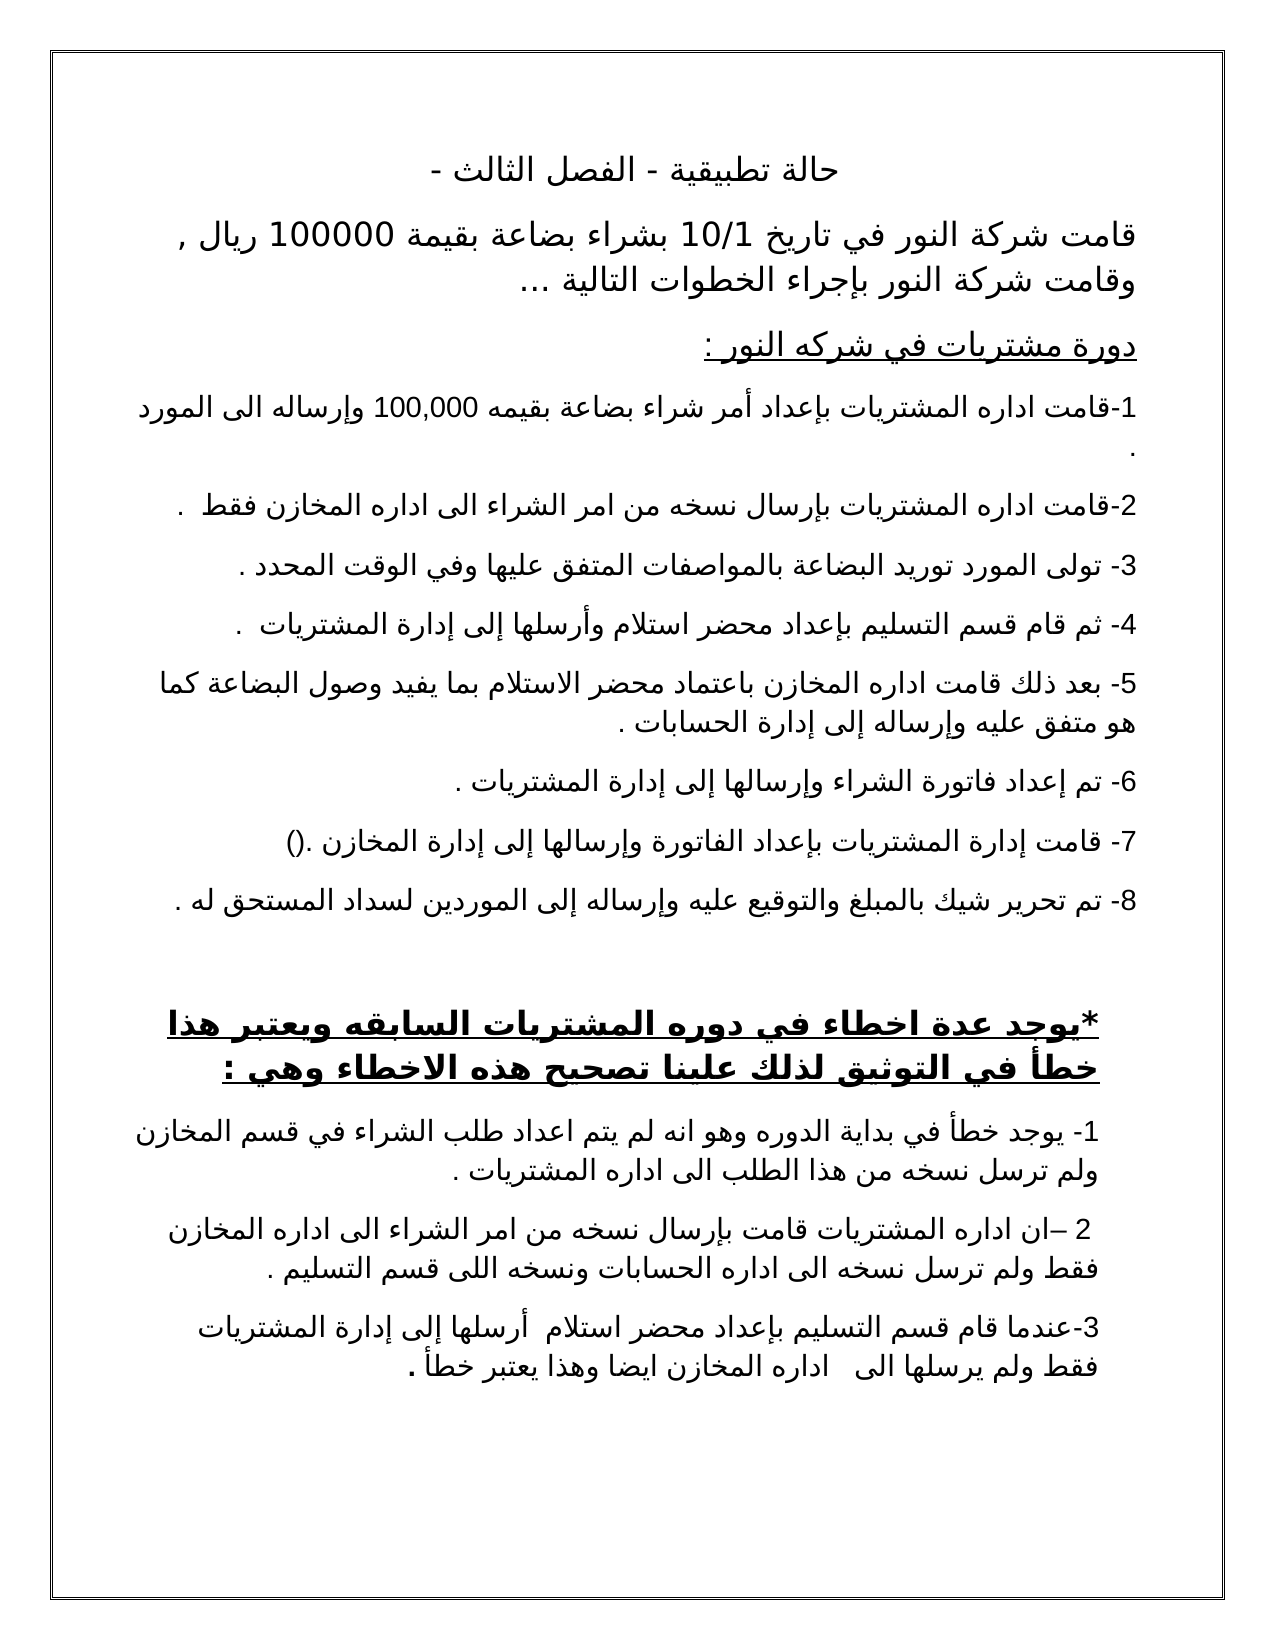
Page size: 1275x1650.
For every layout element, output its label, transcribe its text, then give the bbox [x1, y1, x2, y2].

text قامت شركة النور في تاريخ 10/1 بشراء بضاعة بقيمة 100000 ريال , وقامت شركة النور بإجراء الخطوات التالية ... [133, 215, 1137, 299]
text دورة مشتريات في شركه النور : [133, 325, 1137, 364]
text 4- ثم قام قسم التسليم بإعداد محضر استلام وأرسلها إلى إدارة المشتريات . [133, 607, 1137, 641]
text 6- تم إعداد فاتورة الشراء وإرسالها إلى إدارة المشتريات . [133, 764, 1137, 798]
text *يوجد عدة اخطاء في دوره المشتريات السابقه ويعتبر هذا خطأ في التوثيق لذلك علينا تصحيح هذه الاخطاء وهي : [133, 1004, 1099, 1088]
text 7- قامت إدارة المشتريات بإعداد الفاتورة وإرسالها إلى إدارة المخازن .() [133, 824, 1137, 857]
text 1- يوجد خطأ في بداية الدوره وهو انه لم يتم اعداد طلب الشراء في قسم المخازن ولم ترسل نسخه من هذا الطلب الى اداره المشتريات . [133, 1114, 1099, 1186]
text 3- تولى المورد توريد البضاعة بالمواصفات المتفق عليها وفي الوقت المحدد . [133, 548, 1137, 581]
text 2-قامت اداره المشتريات بإرسال نسخه من امر الشراء الى اداره المخازن فقط . [133, 488, 1137, 522]
text 1-قامت اداره المشتريات بإعداد أمر شراء بضاعة بقيمه 100,000 وإرساله الى المورد . [133, 390, 1137, 462]
text 3-عندما قام قسم التسليم بإعداد محضر استلام أرسلها إلى إدارة المشتريات فقط ولم يرسلها الى اداره المخازن ايضا وهذا يعتبر خطأ . [133, 1310, 1099, 1382]
text 8- تم تحرير شيك بالمبلغ والتوقيع عليه وإرساله إلى الموردين لسداد المستحق له . [133, 883, 1137, 917]
text 5- بعد ذلك قامت اداره المخازن باعتماد محضر الاستلام بما يفيد وصول البضاعة كما هو متفق عليه وإرساله إلى إدارة الحسابات . [133, 666, 1137, 738]
text 2 –ان اداره المشتريات قامت بإرسال نسخه من امر الشراء الى اداره المخازن فقط ولم ترسل نسخه الى اداره الحسابات ونسخه اللى قسم التسليم . [133, 1212, 1099, 1284]
text حالة تطبيقية - الفصل الثالث - [133, 150, 1137, 189]
